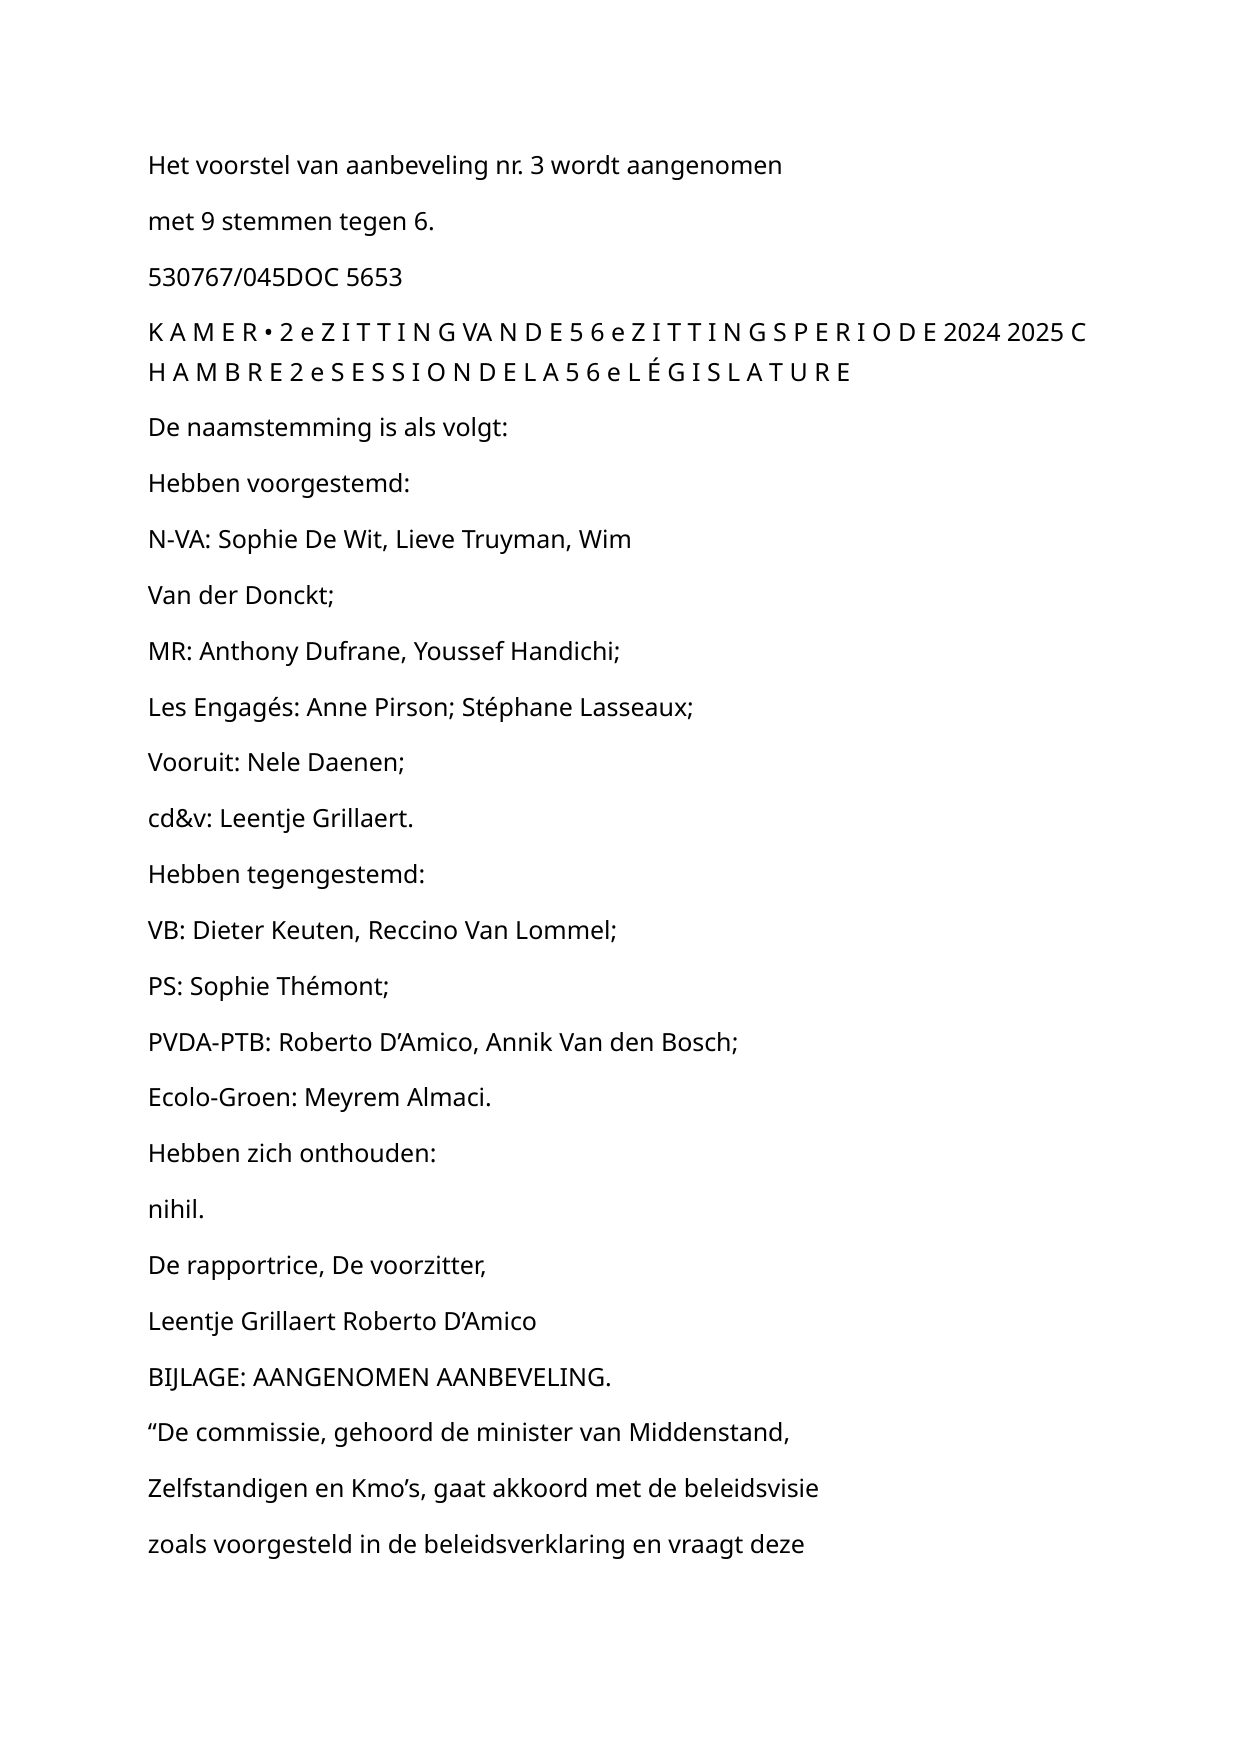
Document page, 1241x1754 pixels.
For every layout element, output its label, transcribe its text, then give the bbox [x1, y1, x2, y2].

text K A M E R • 2 e Z I T T I N G VA N D E 5 6 e Z I T T I N G S P E R I O D E 2024 2025 C H A M B R E 2 e S E S S I O N D E L A 5 6 e L É G I S L A T U R E [148, 315, 1093, 388]
text Het voorstel van aanbeveling nr. 3 wordt aangenomen [148, 148, 1093, 182]
text met 9 stemmen tegen 6. [148, 203, 1093, 237]
text 530767/045DOC 5653 [148, 259, 1093, 293]
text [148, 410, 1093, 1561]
